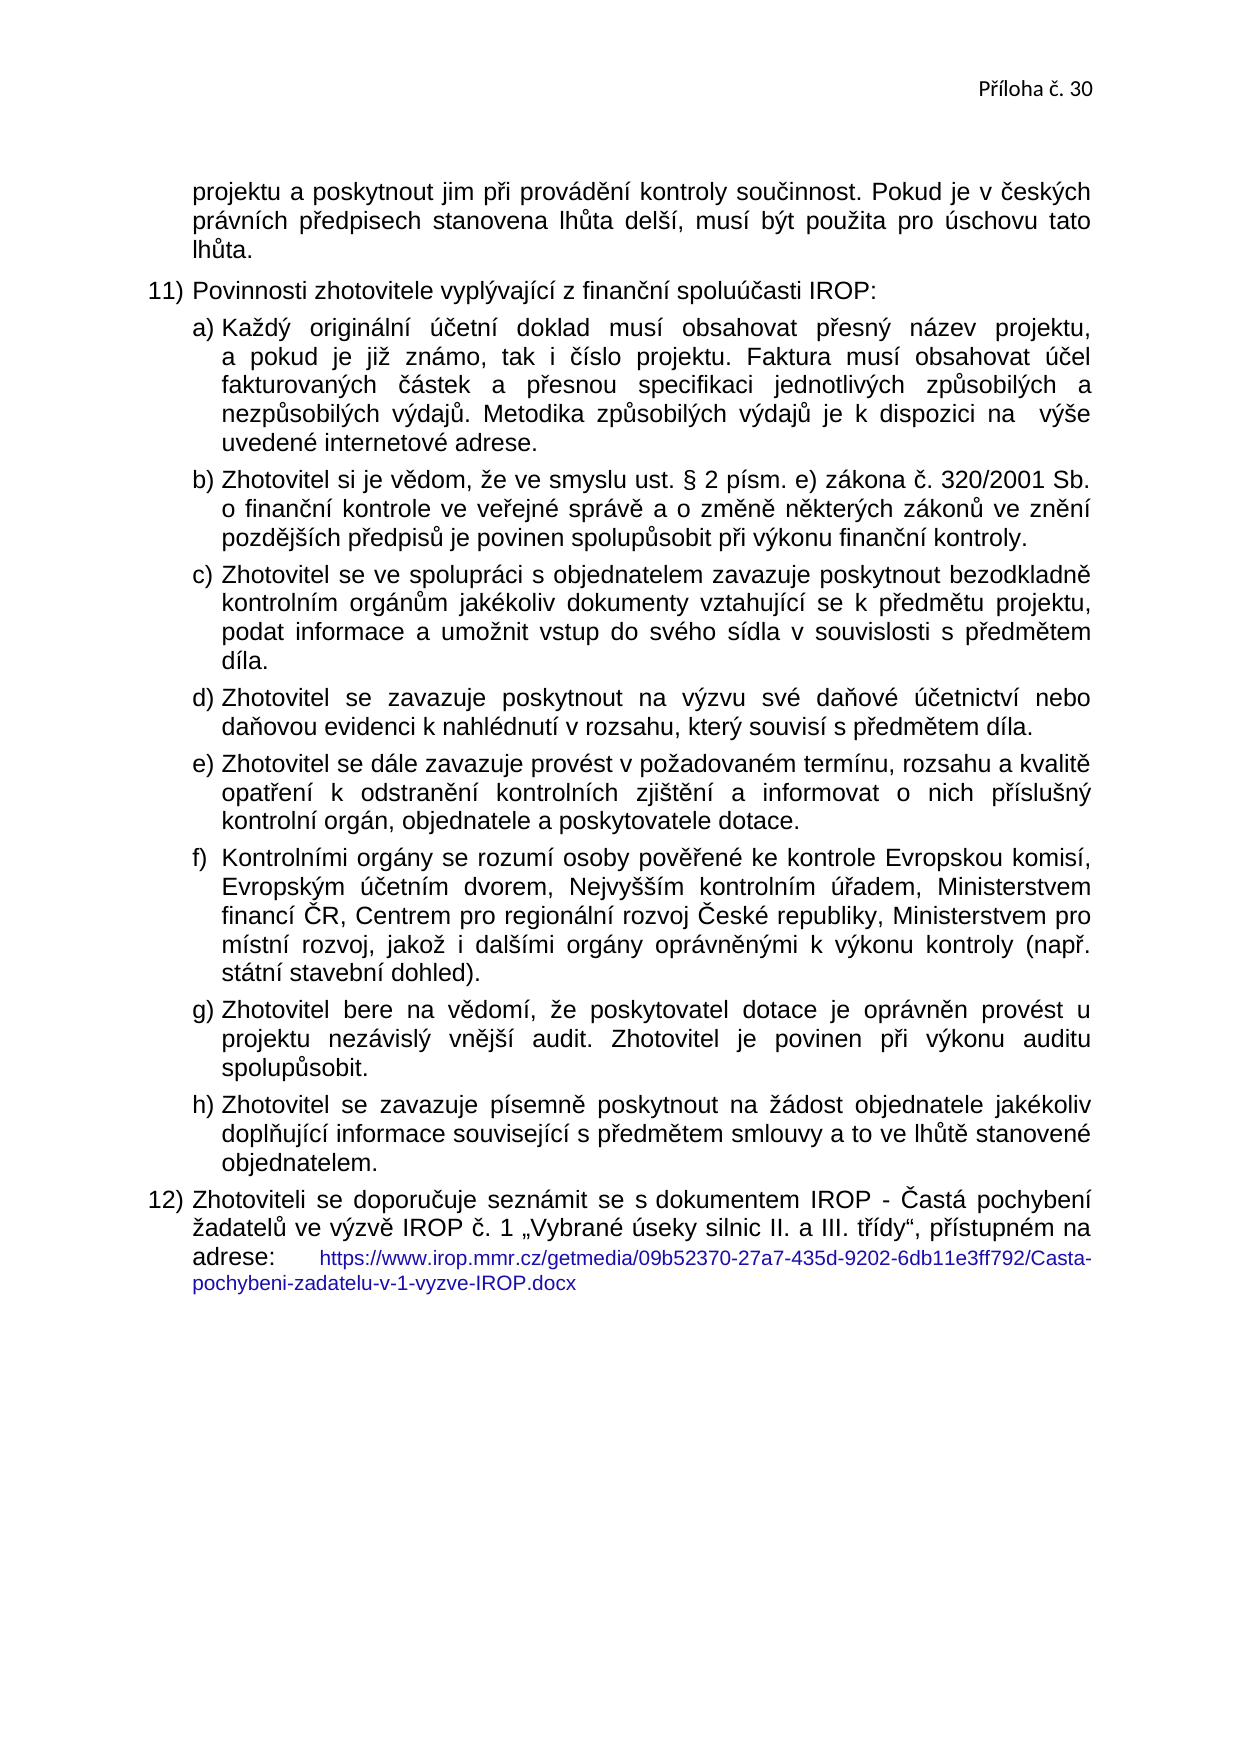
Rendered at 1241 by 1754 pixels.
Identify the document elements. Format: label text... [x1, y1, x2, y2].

list Zhotovitel si je vědom, že ve smyslu ust. § 2 písm. e) zákona č. 320/2001 Sb. o finanční kontrole ve veřejné správě a o změně některých zákonů ve znění pozdějších předpisů je povinen spolupůsobit při výkonu finanční kontroly. [192, 465, 1093, 551]
list Zhotovitel se zavazuje poskytnout na výzvu své daňové účetnictví nebo daňovou evidenci k nahlédnutí v rozsahu, který souvisí s předmětem díla. [192, 683, 1093, 741]
list Povinnosti zhotovitele vyplývající z finanční spoluúčasti IROP: [148, 276, 1093, 305]
list Zhotovitel bere na vědomí, že poskytovatel dotace je oprávněn provést u projektu nezávislý vnější audit. Zhotovitel je povinen při výkonu auditu spolupůsobit. [192, 996, 1093, 1082]
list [148, 177, 1093, 263]
list Zhotoviteli se doporučuje seznámit se s dokumentem IROP - Častá pochybení žadatelů ve výzvě IROP č. 1 „Vybrané úseky silnic II. a III. třídy“, přístupném na adrese: https://www.irop.mmr.cz/getmedia/09b52370-27a7-435d-9202-6db11e3ff792/Casta-pochybeni-zadatelu-v-1-vyzve-IROP.docx [148, 1185, 1093, 1295]
list Zhotovitel se zavazuje písemně poskytnout na žádost objednatele jakékoliv doplňující informace související s předmětem smlouvy a to ve lhůtě stanovené objednatelem. [192, 1090, 1093, 1176]
list Kontrolními orgány se rozumí osoby pověřené ke kontrole Evropskou komisí, Evropským účetním dvorem, Nejvyšším kontrolním úřadem, Ministerstvem financí ČR, Centrem pro regionální rozvoj České republiky, Ministerstvem pro místní rozvoj, jakož i dalšími orgány oprávněnými k výkonu kontroly (např. státní stavební dohled). [192, 843, 1093, 987]
list Zhotovitel se ve spolupráci s objednatelem zavazuje poskytnout bezodkladně kontrolním orgánům jakékoliv dokumenty vztahující se k předmětu projektu, podat informace a umožnit vstup do svého sídla v souvislosti s předmětem díla. [192, 560, 1093, 675]
list Každý originální účetní doklad musí obsahovat přesný název projektu, a pokud je již známo, tak i číslo projektu. Faktura musí obsahovat účel fakturovaných částek a přesnou specifikaci jednotlivých způsobilých a nezpůsobilých výdajů. Metodika způsobilých výdajů je k dispozici na výše uvedené internetové adrese. [192, 313, 1093, 457]
list Zhotovitel se dále zavazuje provést v požadovaném termínu, rozsahu a kvalitě opatření k odstranění kontrolních zjištění a informovat o nich příslušný kontrolní orgán, objednatele a poskytovatele dotace. [192, 749, 1093, 835]
